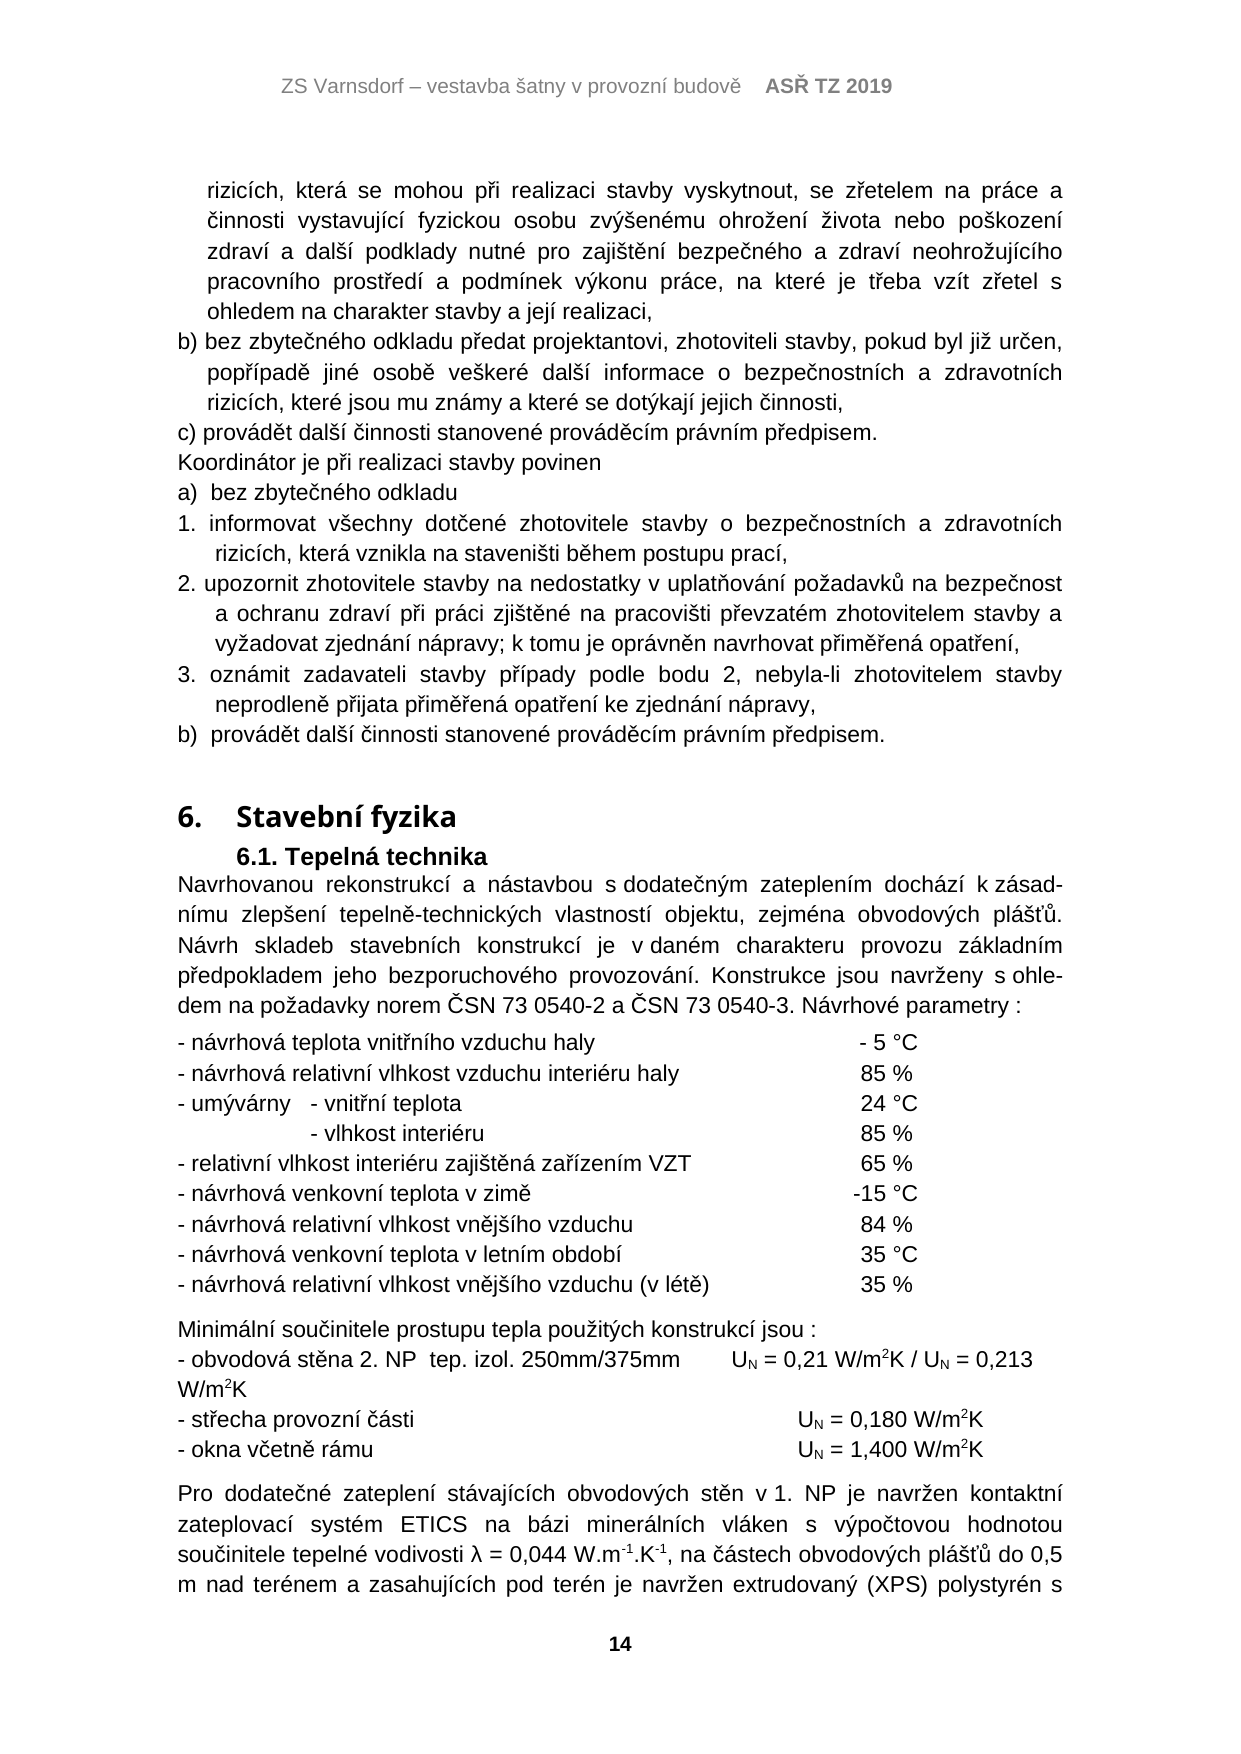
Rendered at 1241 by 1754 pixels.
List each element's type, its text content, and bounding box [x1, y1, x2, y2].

text - relativní vlhkost interiéru zajištěná zařízením VZT 65 % [177, 1150, 1063, 1177]
text 3. oznámit zadavateli stavby případy podle bodu 2, nebyla-li zhotovitelem stavby neprodleně přijata přiměřená opatření ke zjednání nápravy, [177, 661, 1063, 717]
text 6.1. Tepelná technika [177, 842, 1063, 871]
text - návrhová teplota vnitřního vzduchu haly - 5 °C [177, 1029, 1063, 1056]
text - návrhová relativní vlhkost vnějšího vzduchu 84 % [177, 1211, 1063, 1237]
text - návrhová venkovní teplota v zimě -15 °C [177, 1180, 1063, 1207]
text - návrhová venkovní teplota v letním období 35 °C [177, 1241, 1063, 1267]
text 2. upozornit zhotovitele stavby na nedostatky v uplatňování požadavků na bezpečnost a ochranu zdraví při práci zjištěné na pracovišti převzatém zhotovitelem stavby a vyžadovat zjednání nápravy; k tomu je oprávněn navrhovat přiměřená opatření, [177, 570, 1063, 657]
text b) bez zbytečného odkladu předat projektantovi, zhotoviteli stavby, pokud byl již určen, popřípadě jiné osobě veškeré další informace o bezpečnostních a zdravotních rizicích, které jsou mu známy a které se dotýkají jejich činnosti, [177, 328, 1063, 415]
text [177, 177, 1063, 324]
text c) provádět další činnosti stanovené prováděcím právním předpisem. [177, 419, 1063, 445]
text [177, 1480, 1063, 1597]
text Koordinátor je při realizaci stavby povinen [177, 449, 1063, 475]
text - vlhkost interiéru 85 % [177, 1120, 1063, 1146]
text a) bez zbytečného odkladu [177, 479, 1063, 506]
text b) provádět další činnosti stanovené prováděcím právním předpisem. [177, 721, 1063, 747]
text Navrhovanou rekonstrukcí a nástavbou s dodatečným zateplením dochází k zásad-nímu zlepšení tepelně-technických vlastností objektu, zejména obvodových plášťů. Návrh skladeb stavebních konstrukcí je v daném charakteru provozu základním předpokladem jeho bezporuchového provozování. Konstrukce jsou navrženy s ohle-dem na požadavky norem ČSN 73 0540-2 a ČSN 73 0540-3. Návrhové parametry : [177, 871, 1063, 1018]
text - okna včetně rámu UN = 1,400 W/m2K [177, 1436, 1063, 1463]
text - obvodová stěna 2. NP tep. izol. 250mm/375mm UN = 0,21 W/m2K / UN = 0,213 W/m2K [177, 1346, 1063, 1402]
list 6. Stavební fyzika [177, 797, 1063, 836]
text - návrhová relativní vlhkost vnějšího vzduchu (v létě) 35 % [177, 1271, 1063, 1297]
text - návrhová relativní vlhkost vzduchu interiéru haly 85 % [177, 1059, 1063, 1086]
text 1. informovat všechny dotčené zhotovitele stavby o bezpečnostních a zdravotních rizicích, která vznikla na staveništi během postupu prací, [177, 509, 1063, 566]
text - střecha provozní části UN = 0,180 W/m2K [177, 1406, 1063, 1433]
text - umývárny - vnitřní teplota 24 °C [177, 1090, 1063, 1116]
text Minimální součinitele prostupu tepla použitých konstrukcí jsou : [177, 1316, 1063, 1342]
